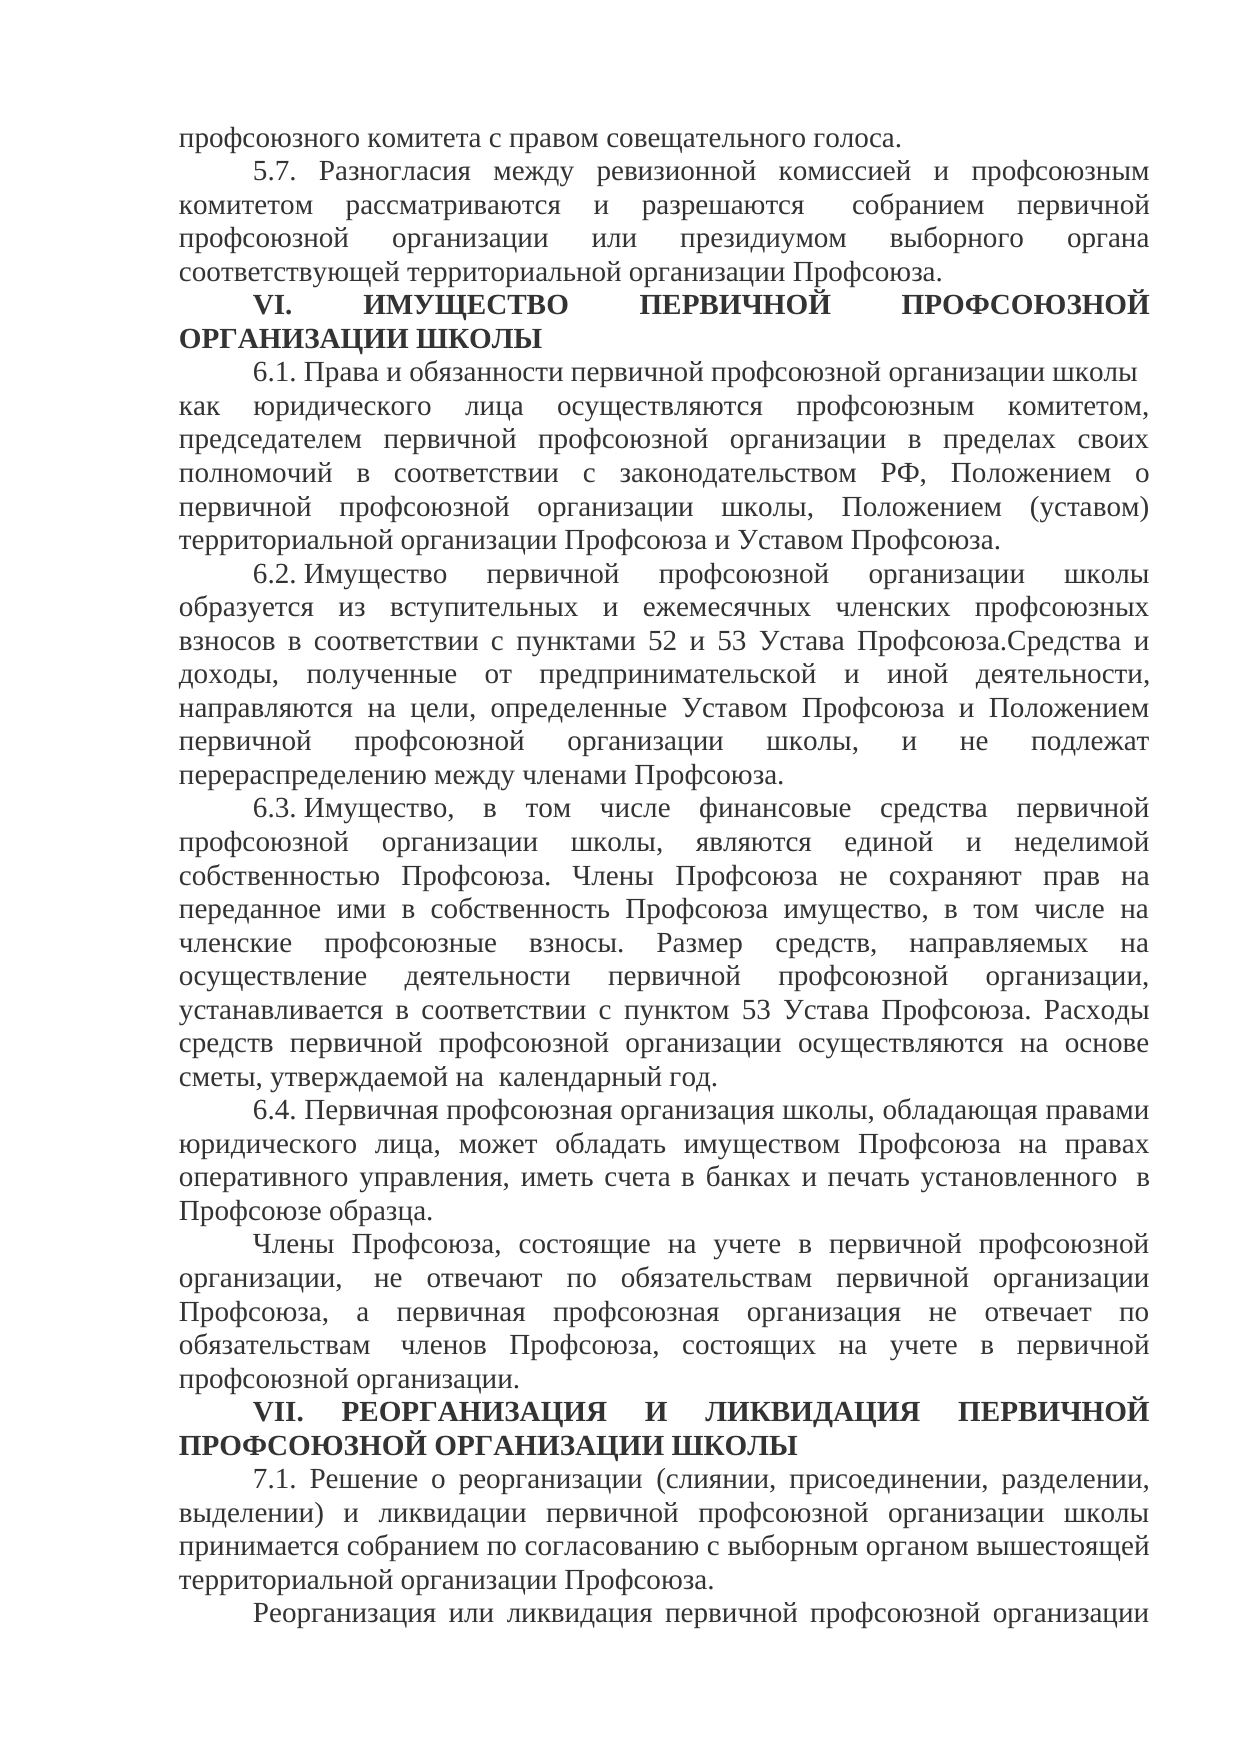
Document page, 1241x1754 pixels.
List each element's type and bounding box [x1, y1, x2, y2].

table_header [177, 118, 1152, 1631]
